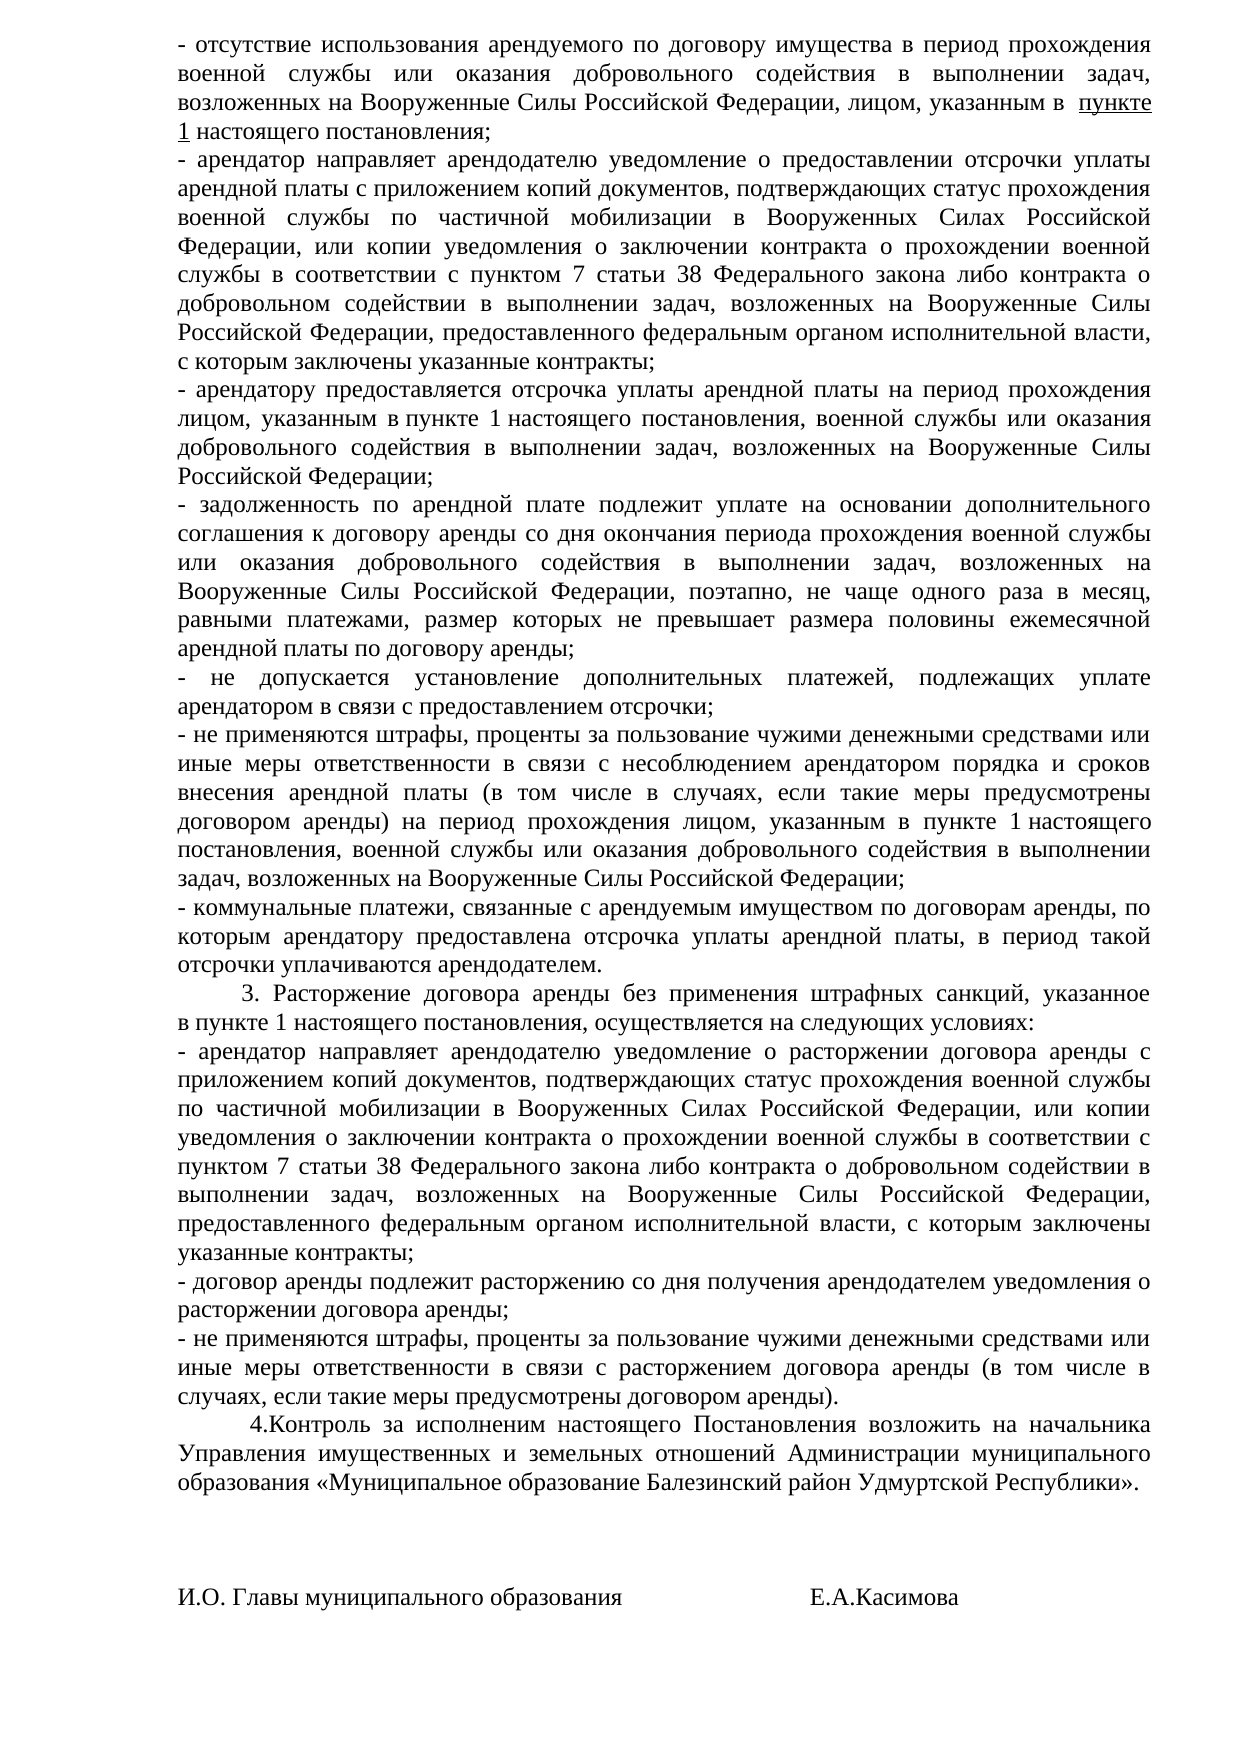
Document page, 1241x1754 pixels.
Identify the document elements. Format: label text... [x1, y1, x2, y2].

text - отсутствие использования арендуемого по договору имущества в период прохождения военной службы или оказания добровольного содействия в выполнении задач, возложенных на Вооруженные Силы Российской Федерации, лицом, указанным в пункте 1 настоящего постановления; [177, 29, 1152, 144]
text - не применяются штрафы, проценты за пользование чужими денежными средствами или иные меры ответственности в связи с расторжением договора аренды (в том числе в случаях, если такие меры предусмотрены договором аренды). [177, 1323, 1152, 1409]
text - арендатор направляет арендодателю уведомление о расторжении договора аренды с приложением копий документов, подтверждающих статус прохождения военной службы по частичной мобилизации в Вооруженных Силах Российской Федерации, или копии уведомления о заключении контракта о прохождении военной службы в соответствии с пунктом 7 статьи 38 Федерального закона либо контракта о добровольном содействии в выполнении задач, возложенных на Вооруженные Силы Российской Федерации, предоставленного федеральным органом исполнительной власти, с которым заключены указанные контракты; [177, 1036, 1152, 1266]
text 3. Расторжение договора аренды без применения штрафных санкций, указанное в пункте 1 настоящего постановления, осуществляется на следующих условиях: [177, 978, 1152, 1036]
text 4.Контроль за исполненим настоящего Постановления возложить на начальника Управления имущественных и земельных отношений Администрации муниципального образования «Муниципальное образование Балезинский район Удмуртской Республики». [177, 1409, 1152, 1496]
text - не применяются штрафы, проценты за пользование чужими денежными средствами или иные меры ответственности в связи с несоблюдением арендатором порядка и сроков внесения арендной платы (в том числе в случаях, если такие меры предусмотрены договором аренды) на период прохождения лицом, указанным в пункте 1 настоящего постановления, военной службы или оказания добровольного содействия в выполнении задач, возложенных на Вооруженные Силы Российской Федерации; [177, 719, 1152, 892]
text - коммунальные платежи, связанные с арендуемым имуществом по договорам аренды, по которым арендатору предоставлена отсрочка уплаты арендной платы, в период такой отсрочки уплачиваются арендодателем. [177, 892, 1152, 978]
text - не допускается установление дополнительных платежей, подлежащих уплате арендатором в связи с предоставлением отсрочки; [177, 662, 1152, 719]
text - задолженность по арендной плате подлежит уплате на основании дополнительного соглашения к договору аренды со дня окончания периода прохождения военной службы или оказания добровольного содействия в выполнении задач, возложенных на Вооруженные Силы Российской Федерации, поэтапно, не чаще одного раза в месяц, равными платежами, размер которых не превышает размера половины ежемесячной арендной платы по договору аренды; [177, 489, 1152, 662]
text И.О. Главы муниципального образования Е.А.Касимова [177, 1582, 1152, 1611]
text - договор аренды подлежит расторжению со дня получения арендодателем уведомления о расторжении договора аренды; [177, 1266, 1152, 1323]
text - арендатору предоставляется отсрочка уплаты арендной платы на период прохождения лицом, указанным в пункте 1 настоящего постановления, военной службы или оказания добровольного содействия в выполнении задач, возложенных на Вооруженные Силы Российской Федерации; [177, 374, 1152, 489]
text - арендатор направляет арендодателю уведомление о предоставлении отсрочки уплаты арендной платы с приложением копий документов, подтверждающих статус прохождения военной службы по частичной мобилизации в Вооруженных Силах Российской Федерации, или копии уведомления о заключении контракта о прохождении военной службы в соответствии с пунктом 7 статьи 38 Федерального закона либо контракта о добровольном содействии в выполнении задач, возложенных на Вооруженные Силы Российской Федерации, предоставленного федеральным органом исполнительной власти, с которым заключены указанные контракты; [177, 144, 1152, 374]
